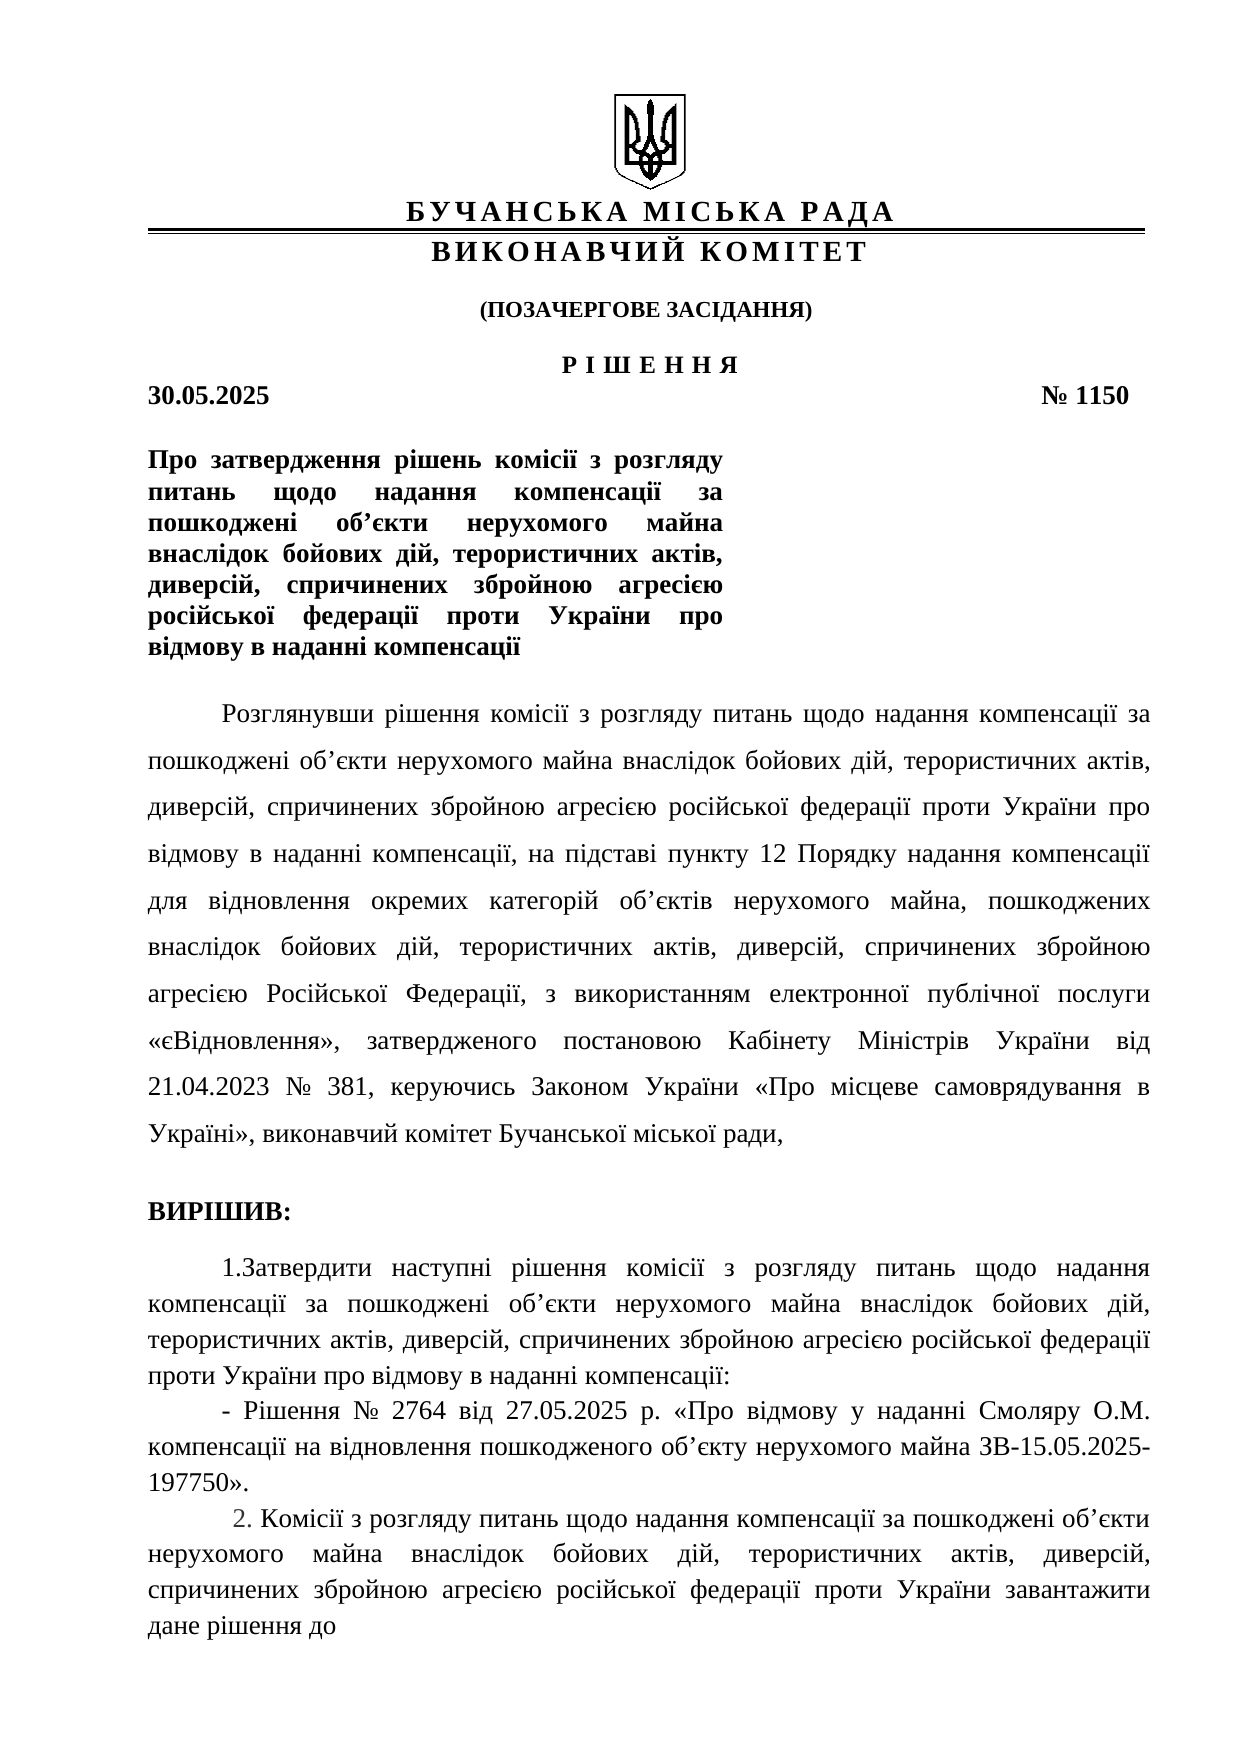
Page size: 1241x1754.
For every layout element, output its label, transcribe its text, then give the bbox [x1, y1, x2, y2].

table_header ВИКОНАВЧИЙ КОМІТЕТ (ПОЗАЧЕРГОВЕ ЗАСІДАННЯ) [148, 234, 1144, 350]
text - Рішення № 2764 від 27.05.2025 р. «Про відмову у наданні Смоляру О.М. компенсації на відновлення пошкодженого об’єкту нерухомого майна ЗВ-15.05.2025-197750». [148, 1394, 1152, 1497]
text Про затвердження рішень комісії з розгляду питань щодо надання компенсації за пошкоджені об’єкти нерухомого майна внаслідок бойових дій, терористичних актів, диверсій, спричинених збройною агресією російської федерації проти України про відмову в наданні компенсації [148, 443, 723, 661]
text РІШЕННЯ [148, 350, 1152, 379]
text БУЧАНСЬКА МІСЬКА РАДА [148, 194, 1152, 228]
text 1.Затвердити наступні рішення комісії з розгляду питань щодо надання компенсації за пошкоджені об’єкти нерухомого майна внаслідок бойових дій, терористичних актів, диверсій, спричинених збройною агресією російської федерації проти України про відмову в наданні компенсації: [148, 1252, 1152, 1390]
text Розглянувши рішення комісії з розгляду питань щодо надання компенсації за пошкоджені об’єкти нерухомого майна внаслідок бойових дій, терористичних актів, диверсій, спричинених збройною агресією російської федерації проти України про відмову в наданні компенсації, на підставі пункту 12 Порядку надання компенсації для відновлення окремих категорій об’єктів нерухомого майна, пошкоджених внаслідок бойових дій, терористичних актів, диверсій, спричинених збройною агресією Російської Федерації, з використанням електронної публічної послуги «єВідновлення», затвердженого постановою Кабінету Міністрів України від 21.04.2023 № 381, керуючись Законом України «Про місцеве самоврядування в Україні», виконавчий комітет Бучанської міської ради, [148, 697, 1152, 1148]
text ВИРІШИВ: [148, 1195, 1152, 1226]
text 30.05.2025 № 1150 [148, 379, 1152, 410]
text 2. Комісії з розгляду питань щодо надання компенсації за пошкоджені об’єкти нерухомого майна внаслідок бойових дій, терористичних актів, диверсій, спричинених збройною агресією російської федерації проти України завантажити дане рішення до [148, 1502, 1152, 1640]
